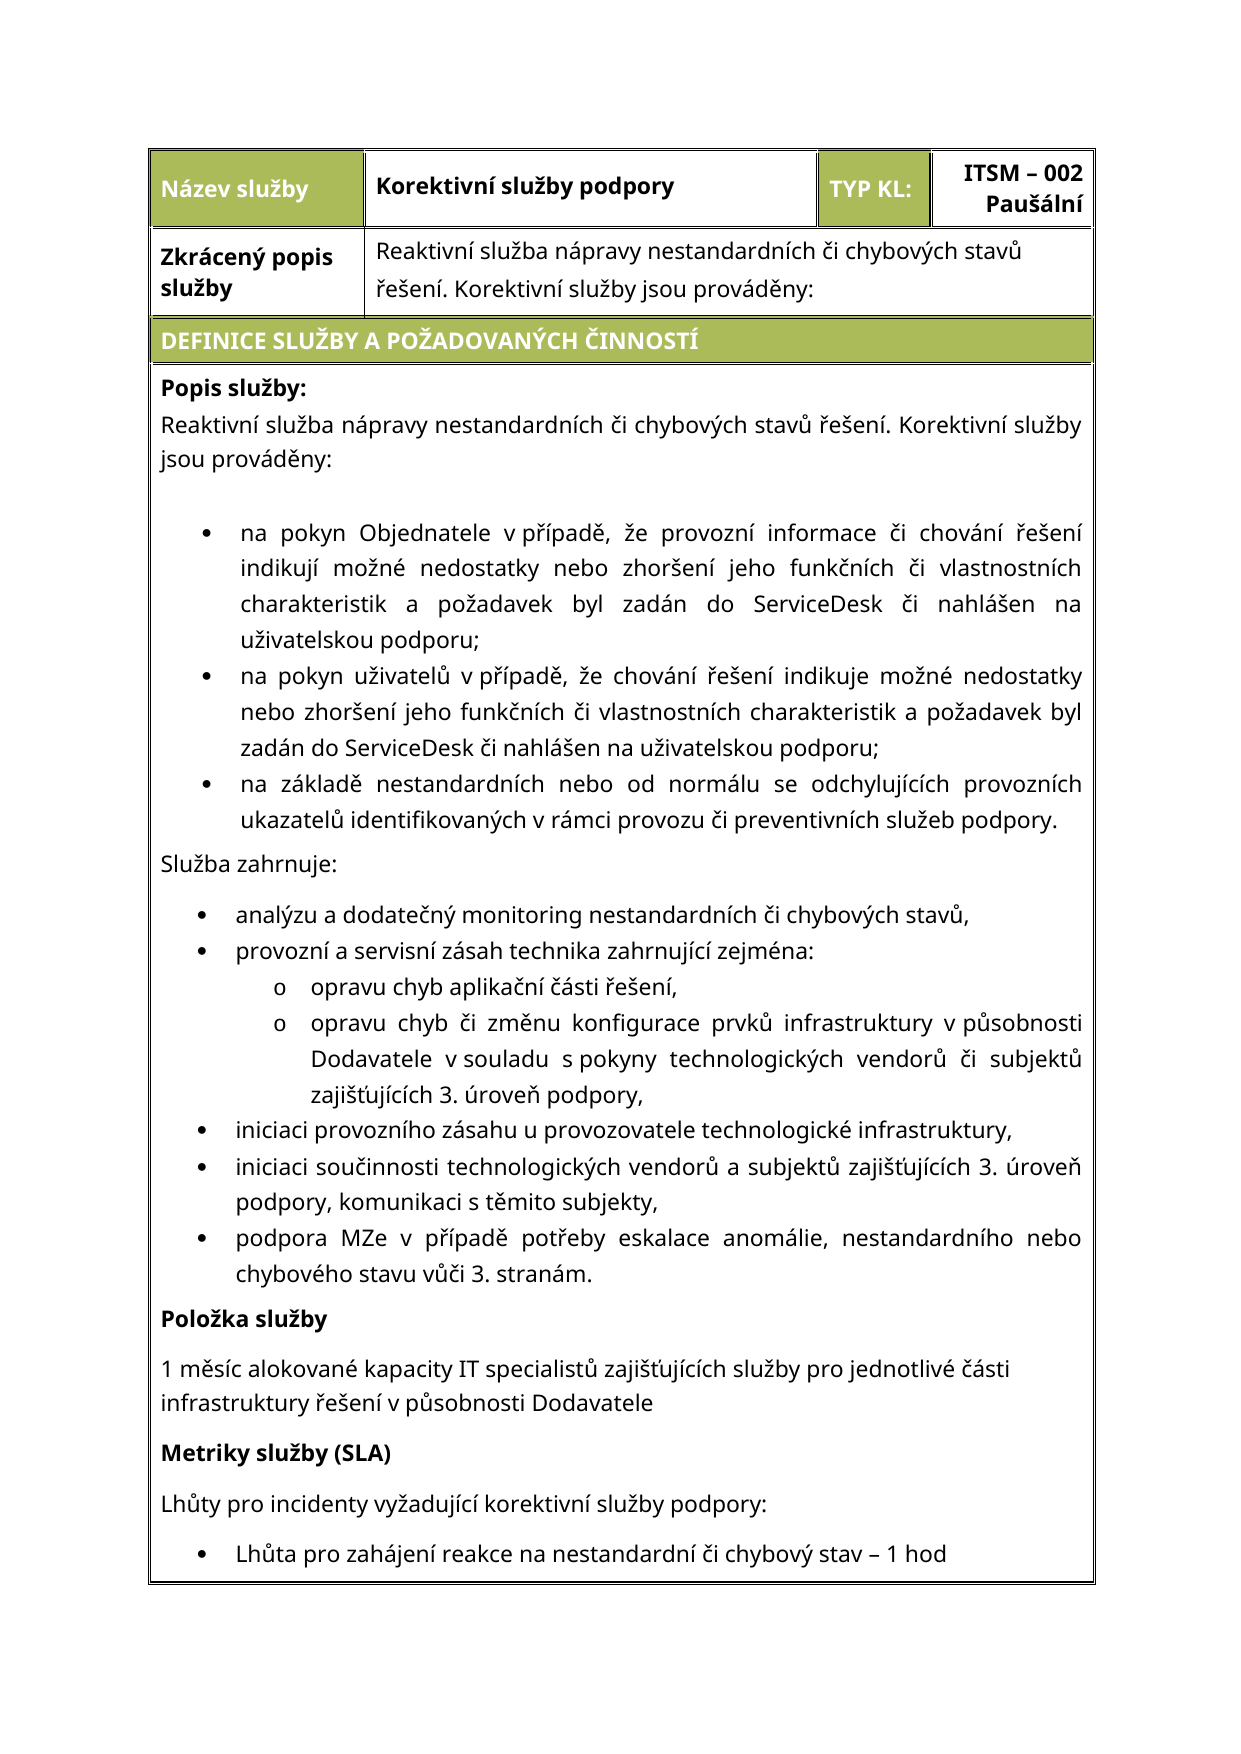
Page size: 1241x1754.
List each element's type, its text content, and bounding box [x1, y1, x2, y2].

table_cell Zkrácený popis služby [151, 226, 364, 315]
table_header TYP KL: [818, 151, 931, 226]
table_header Název služby [151, 151, 364, 226]
table_cell DEFINICE SLUŽBY A POŽADOVANÝCH ČINNOSTÍ [149, 315, 1094, 362]
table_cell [149, 362, 1094, 1581]
table_cell Reaktivní služba nápravy nestandardních či chybových stavů řešení. Korektivní služby jsou prováděny: [365, 226, 1093, 315]
table_header ITSM – 002 Paušální [931, 151, 1093, 226]
table_header Korektivní služby podpory [364, 149, 818, 226]
